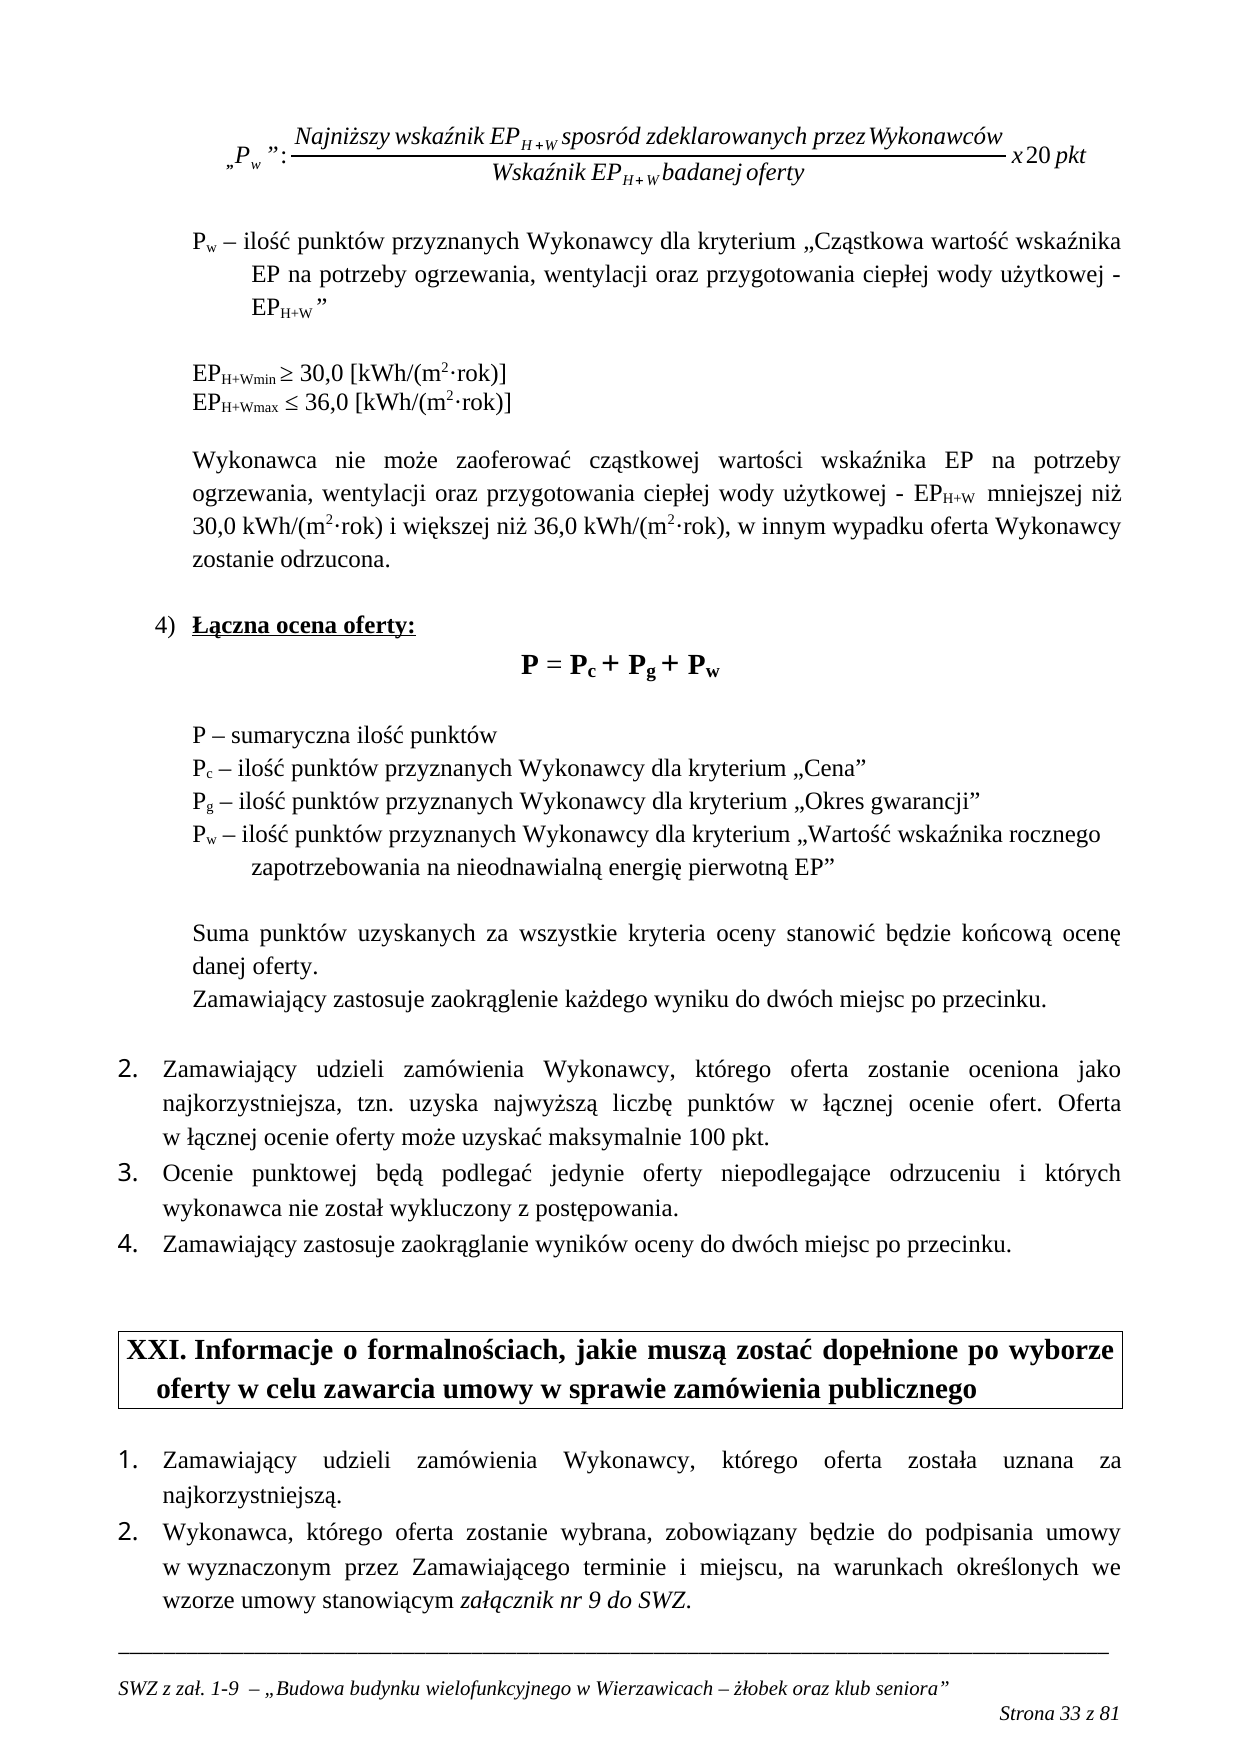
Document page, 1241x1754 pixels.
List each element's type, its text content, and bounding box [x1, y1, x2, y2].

text Pw – ilość punktów przyznanych Wykonawcy dla kryterium „Wartość wskaźnika rocznego zapotrzebowania na nieodnawialną energię pierwotną EP” [192, 819, 1122, 881]
text EPH+Wmax ≤ 36,0 [kWh/(m2·rok)] [192, 387, 1122, 416]
text Pw – ilość punktów przyznanych Wykonawcy dla kryterium „Cząstkowa wartość wskaźnika EP na potrzeby ogrzewania, wentylacji oraz przygotowania ciepłej wody użytkowej - EPH+W ” [192, 226, 1122, 321]
text P – sumaryczna ilość punktów [192, 720, 1122, 749]
text Zamawiający zastosuje zaokrąglenie każdego wyniku do dwóch miejsc po przecinku. [192, 984, 1122, 1013]
text „ [192, 122, 1122, 189]
text Pg – ilość punktów przyznanych Wykonawcy dla kryterium „Okres gwarancji” [192, 786, 1122, 815]
text Wykonawca nie może zaoferować cząstkowej wartości wskaźnika EP na potrzeby ogrzewania, wentylacji oraz przygotowania ciepłej wody użytkowej - EPH+W mniejszej niż 30,0 kWh/(m2·rok) i większej niż 36,0 kWh/(m2·rok), w innym wypadku oferta Wykonawcy zostanie odrzucona. [192, 445, 1122, 573]
list Zamawiający udzieli zamówienia Wykonawcy, którego oferta zostanie oceniona jako najkorzystniejsza, tzn. uzyska najwyższą liczbę punktów w łącznej ocenie ofert. Oferta w łącznej ocenie oferty może uzyskać maksymalnie 100 pkt. [117, 1050, 1122, 1150]
list Wykonawca, którego oferta zostanie wybrana, zobowiązany będzie do podpisania umowy w wyznaczonym przez Zamawiającego terminie i miejscu, na warunkach określonych we wzorze umowy stanowiącym załącznik nr 9 do SWZ. [117, 1513, 1122, 1614]
table_header XXI. Informacje o formalnościach, jakie muszą zostać dopełnione po wyborze oferty w celu zawarcia umowy w sprawie zamówienia publicznego [119, 1332, 1122, 1408]
list Zamawiający udzieli zamówienia Wykonawcy, którego oferta została uznana za najkorzystniejszą. [117, 1442, 1122, 1509]
list Ocenie punktowej będą podlegać jedynie oferty niepodlegające odrzuceniu i których wykonawca nie został wykluczony z postępowania. [117, 1154, 1122, 1222]
list Zamawiający zastosuje zaokrąglanie wyników oceny do dwóch miejsc po przecinku. [117, 1226, 1122, 1260]
text EPH+Wmin ≥ 30,0 [kWh/(m2·rok)] [192, 358, 1122, 387]
text Pc – ilość punktów przyznanych Wykonawcy dla kryterium „Cena” [192, 753, 1122, 782]
text Suma punktów uzyskanych za wszystkie kryteria oceny stanowić będzie końcową ocenę danej oferty. [192, 918, 1122, 980]
text P = Pc + Pg + Pw [118, 643, 1122, 681]
list Łączna ocena oferty: [154, 610, 1122, 639]
